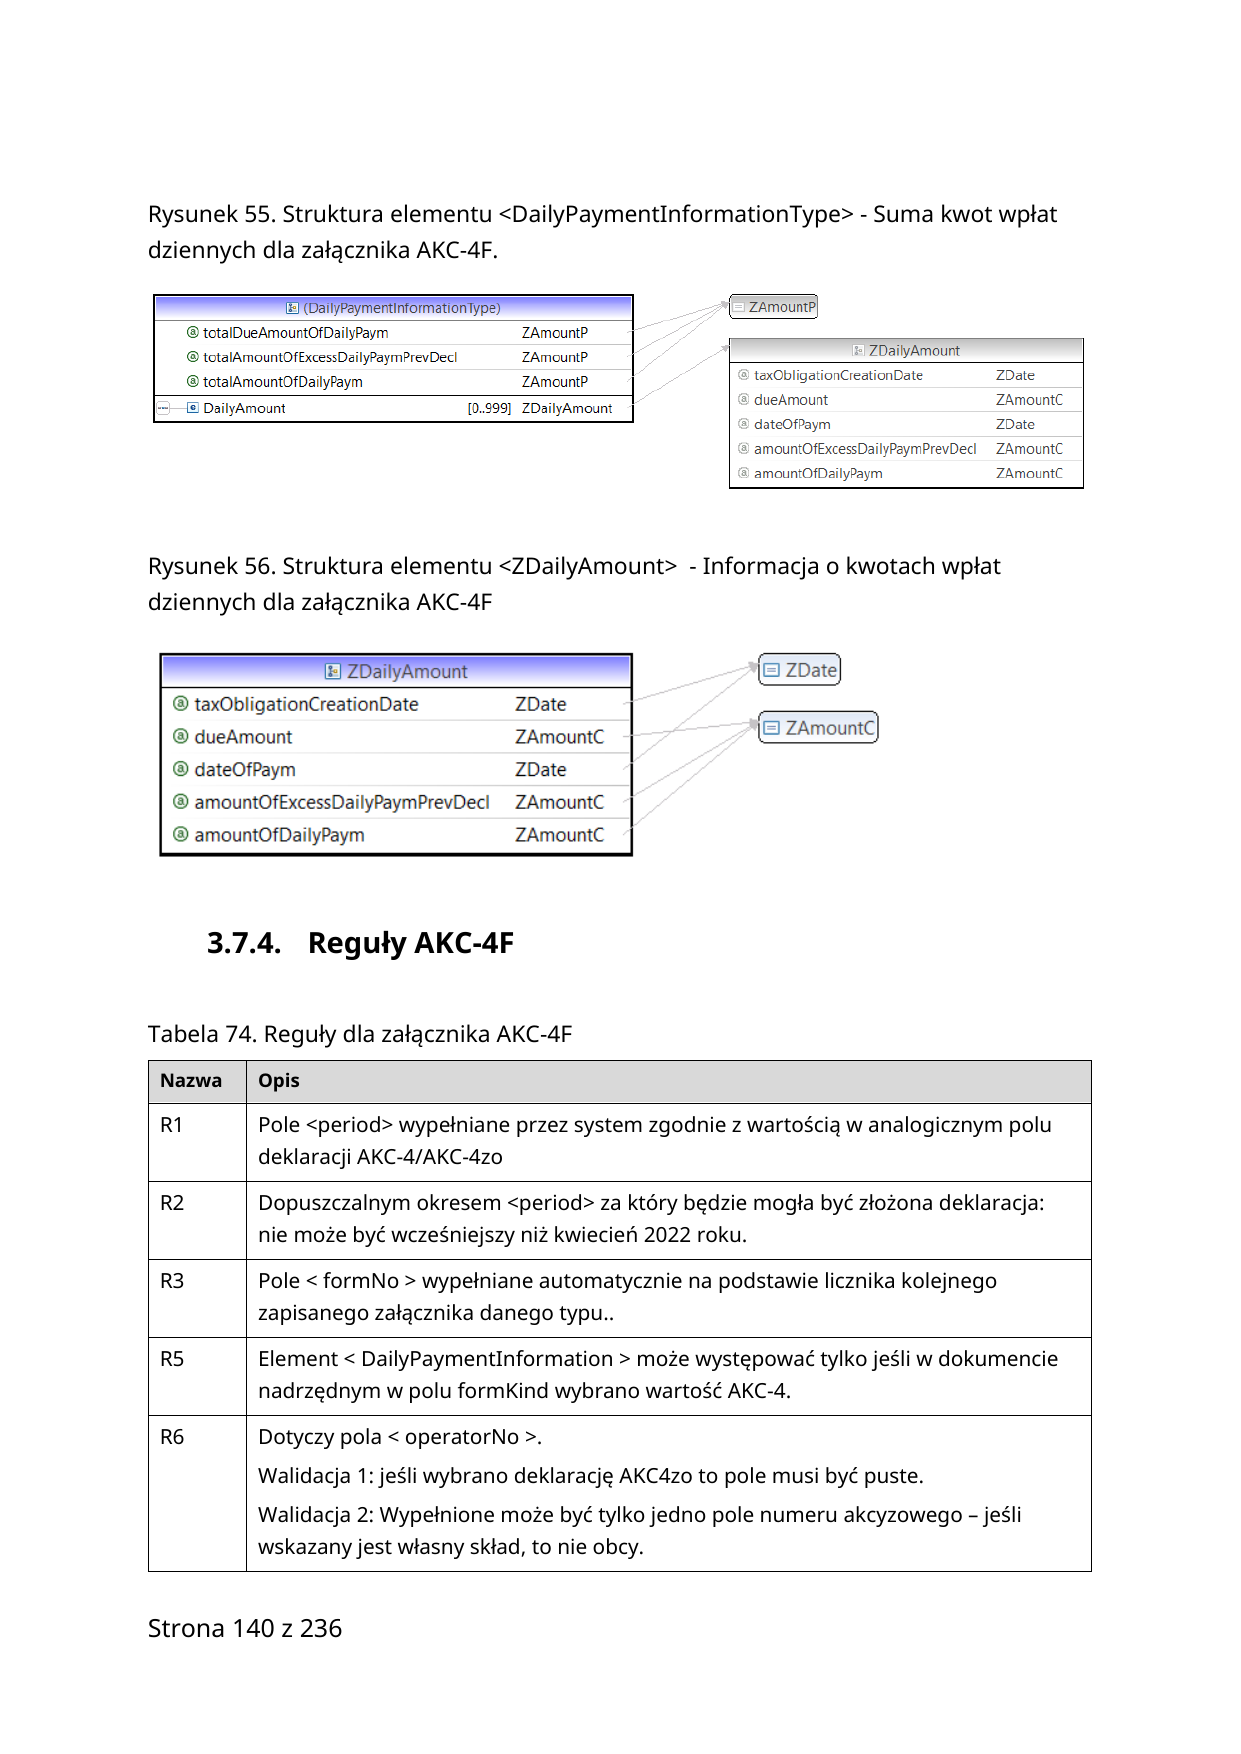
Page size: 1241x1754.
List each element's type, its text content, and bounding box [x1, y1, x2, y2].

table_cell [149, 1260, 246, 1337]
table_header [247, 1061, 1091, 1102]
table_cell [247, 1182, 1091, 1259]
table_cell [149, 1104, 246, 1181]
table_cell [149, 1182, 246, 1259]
picture [147, 638, 890, 868]
text Rysunek 56. Struktura elementu <ZDailyAmount> - Informacja o kwotach wpłat dziennych dla załącznika AKC-4F [148, 550, 1092, 617]
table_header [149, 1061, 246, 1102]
picture [147, 286, 1092, 495]
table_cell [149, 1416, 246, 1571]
subtitle Reguły AKC-4F [207, 922, 1092, 962]
text Rysunek 55. Struktura elementu <DailyPaymentInformationType> - Suma kwot wpłat dziennych dla załącznika AKC-4F. [148, 198, 1092, 265]
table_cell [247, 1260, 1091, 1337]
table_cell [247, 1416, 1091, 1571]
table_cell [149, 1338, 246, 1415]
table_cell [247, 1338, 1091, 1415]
text Tabela 74. Reguły dla załącznika AKC-4F [148, 1018, 1092, 1049]
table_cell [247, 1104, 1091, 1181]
